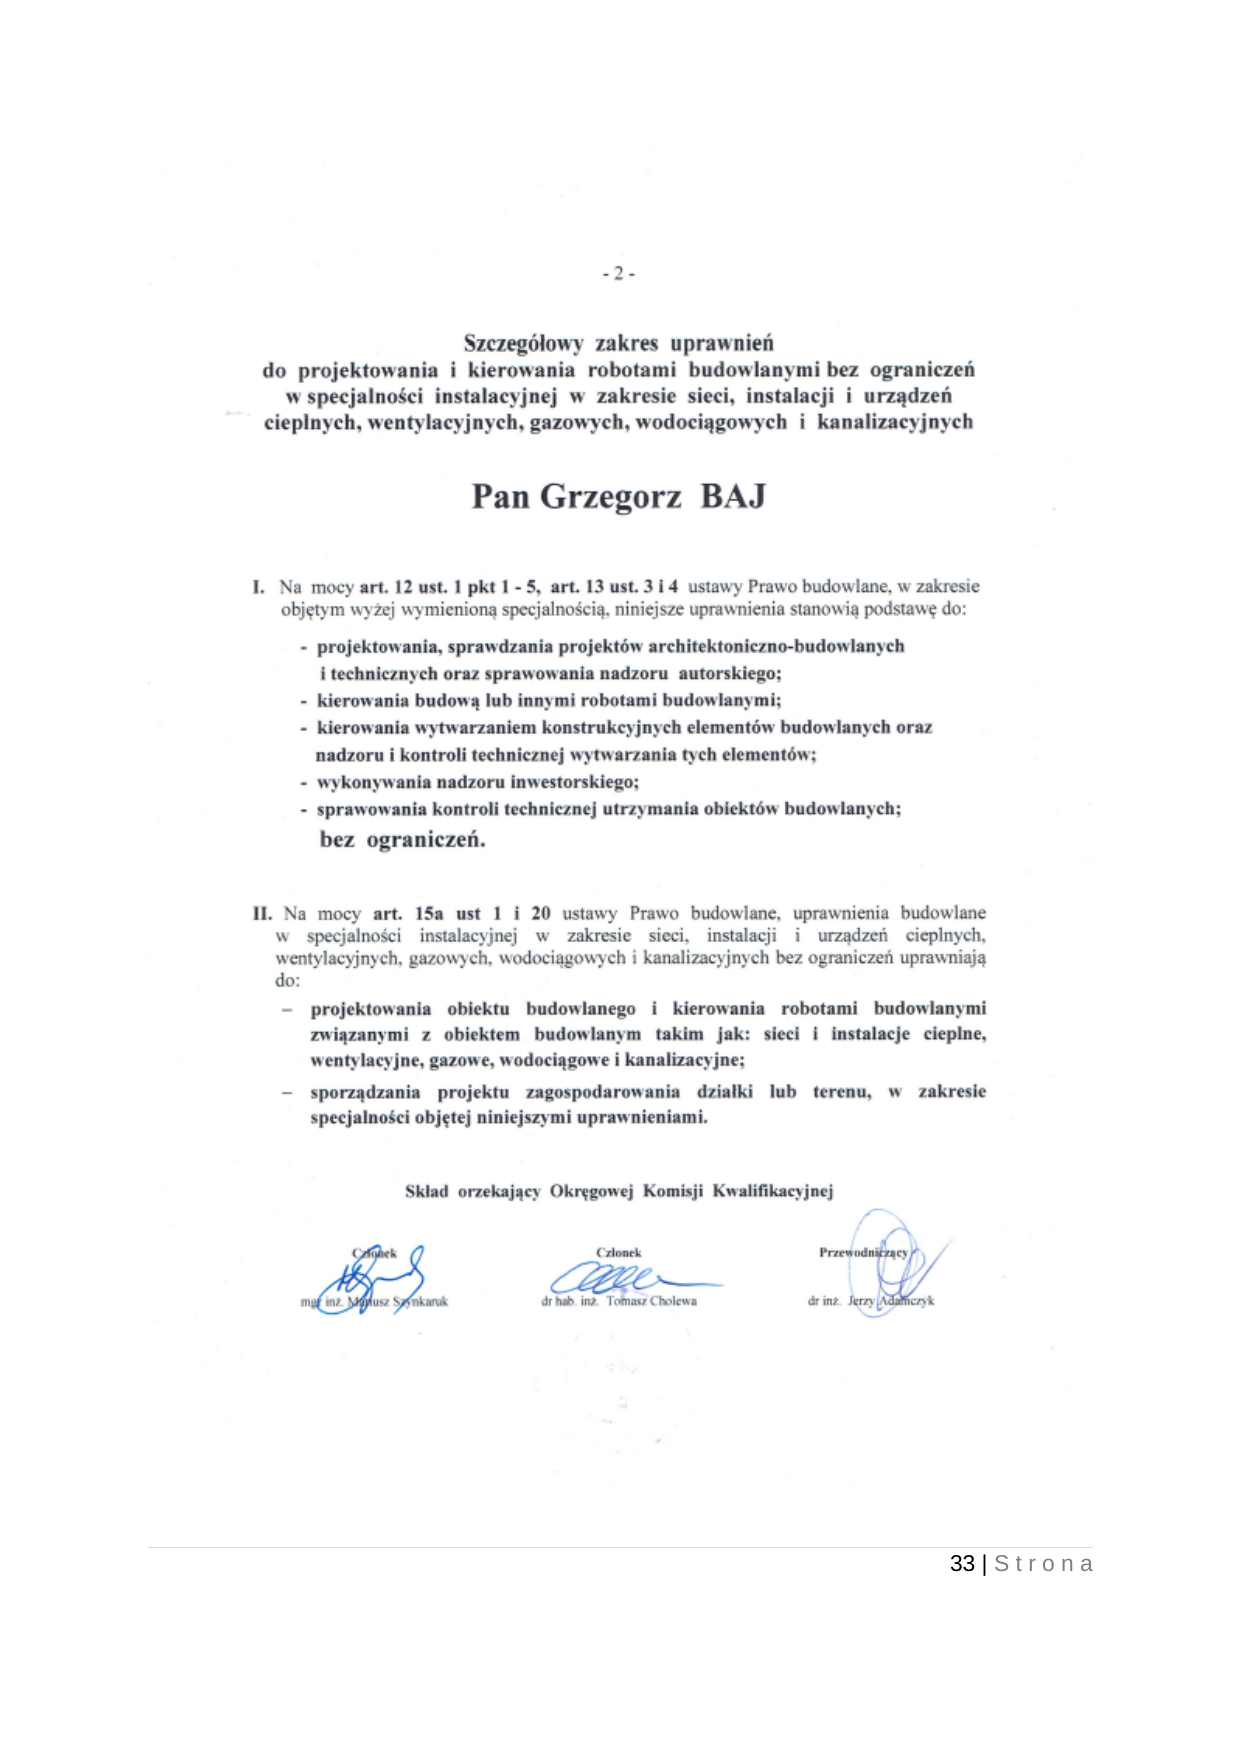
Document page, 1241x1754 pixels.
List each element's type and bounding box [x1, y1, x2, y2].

picture [147, 147, 1093, 1490]
